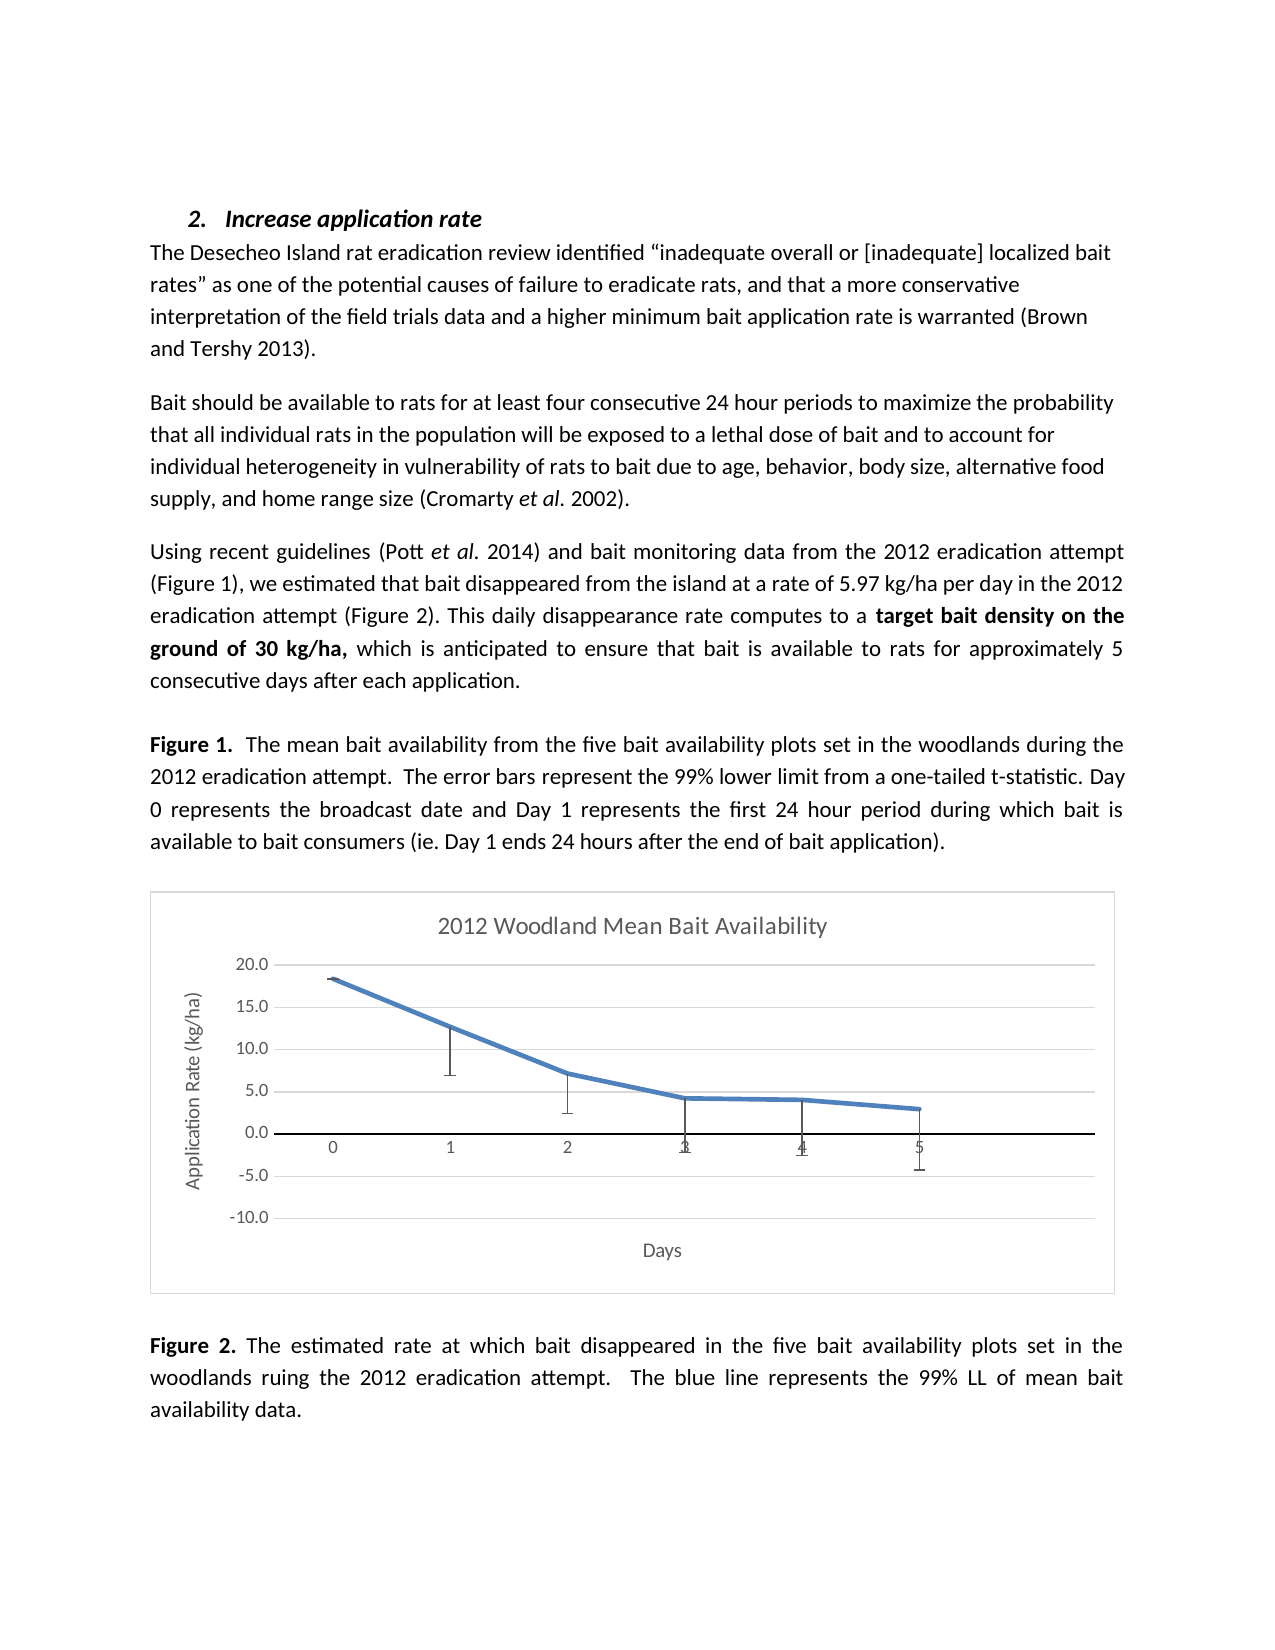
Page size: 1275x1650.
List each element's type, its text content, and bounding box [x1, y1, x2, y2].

text Bait should be available to rats for at least four consecutive 24 hour periods to maximize the probability that all individual rats in the population will be exposed to a lethal dose of bait and to account for individual heterogeneity in vulnerability of rats to bait due to age, behavior, body size, alternative food supply, and home range size (Cromarty et al. 2002). [150, 388, 1125, 512]
text The Desecheo Island rat eradication review identified “inadequate overall or [inadequate] localized bait rates” as one of the potential causes of failure to eradicate rats, and that a more conservative interpretation of the field trials data and a higher minimum bait application rate is warranted (Brown and Tershy 2013). [150, 238, 1125, 363]
list Figure 2. The estimated rate at which bait disappeared in the five bait availability plots set in the woodlands ruing the 2012 eradication attempt. The blue line represents the 99% LL of mean bait availability data. [150, 1331, 1125, 1423]
list Figure 1. The mean bait availability from the five bait availability plots set in the woodlands during the 2012 eradication attempt. The error bars represent the 99% lower limit from a one-tailed t-statistic. Day 0 represents the broadcast date and Day 1 represents the first 24 hour period during which bait is available to bait consumers (ie. Day 1 ends 24 hours after the end of bait application). [150, 730, 1125, 855]
list Using recent guidelines (Pott et al. 2014) and bait monitoring data from the 2012 eradication attempt (Figure 1), we estimated that bait disappeared from the island at a rate of 5.97 kg/ha per day in the 2012 eradication attempt (Figure 2). This daily disappearance rate computes to a target bait density on the ground of 30 kg/ha, which is anticipated to ensure that bait is available to rats for approximately 5 consecutive days after each application. [150, 537, 1125, 694]
subtitle Increase application rate [187, 203, 1125, 233]
